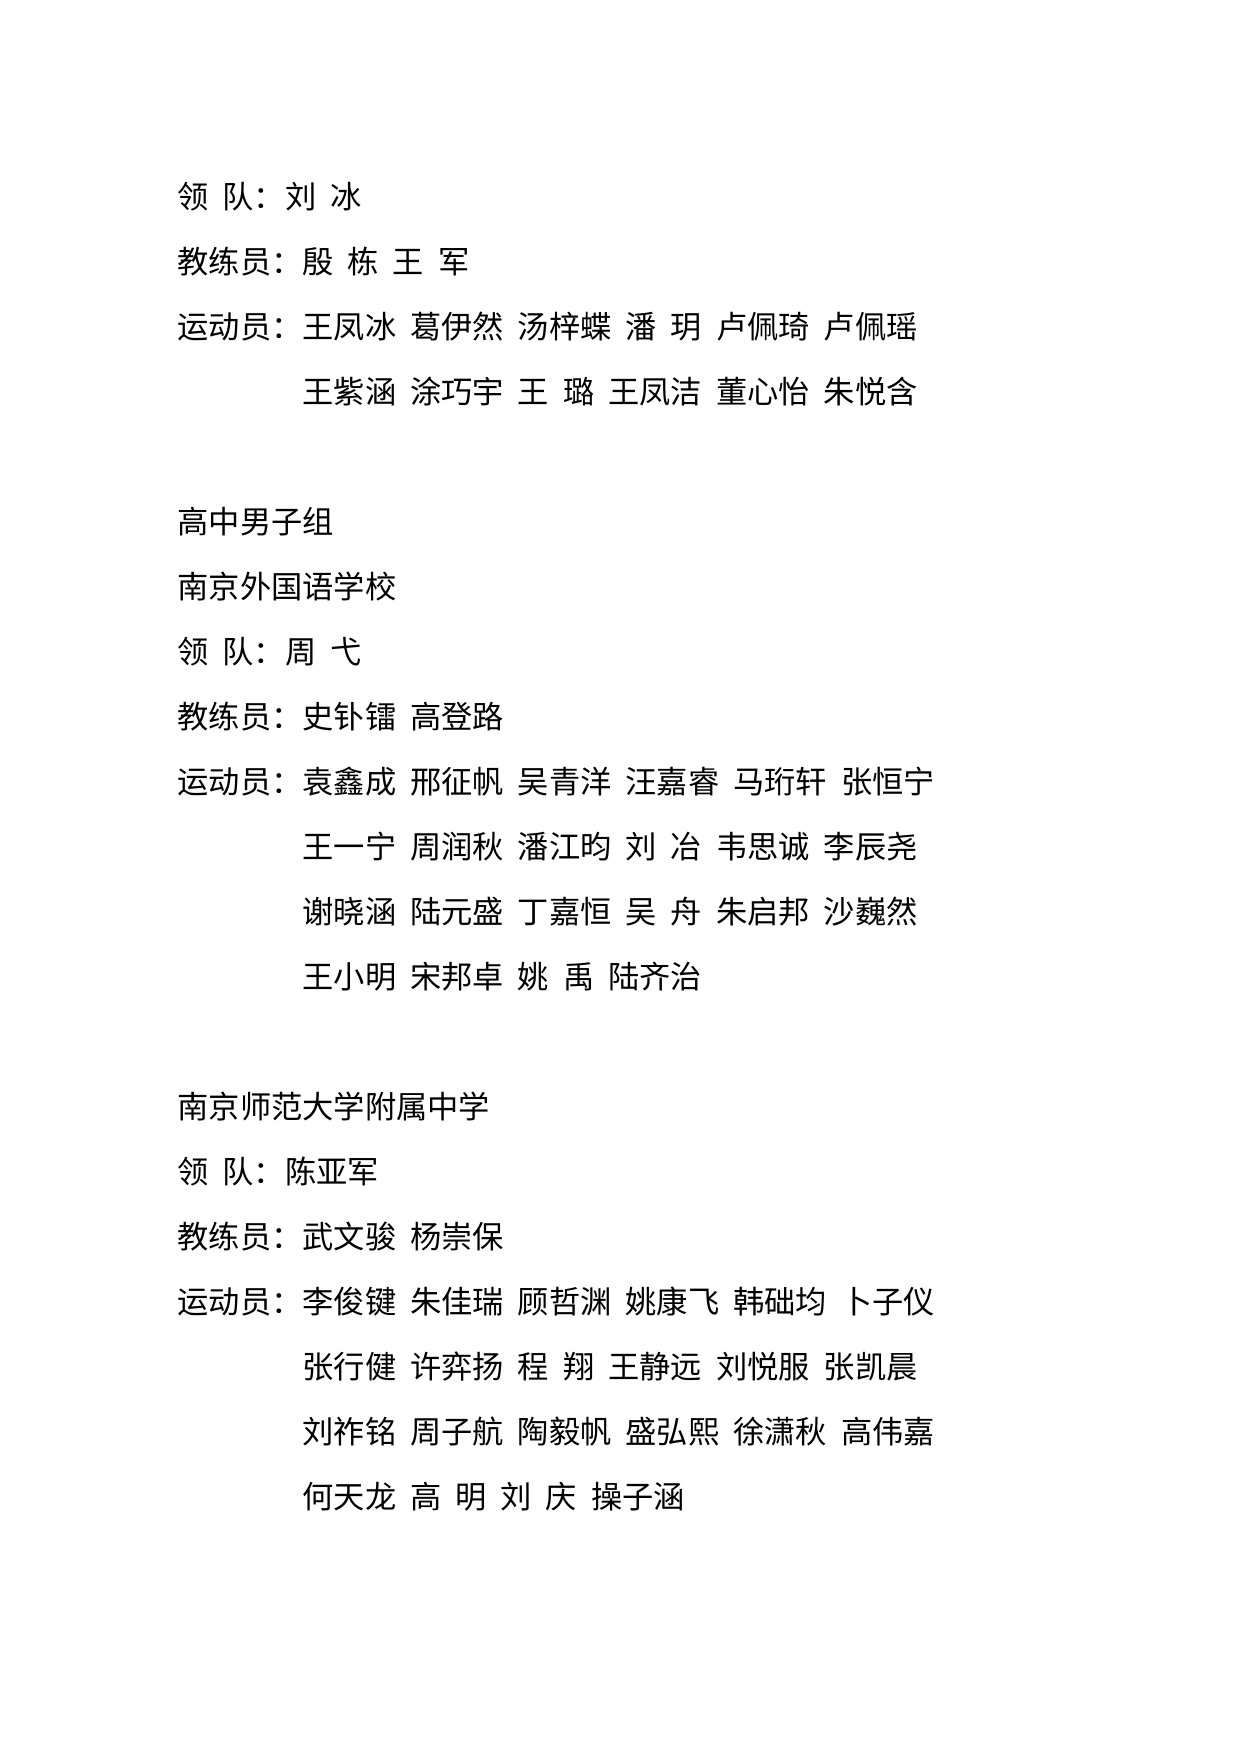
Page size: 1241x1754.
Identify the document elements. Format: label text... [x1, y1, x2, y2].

text 运动员：李俊键 朱佳瑞 顾哲渊 姚康飞 韩础均 卜子仪 [177, 1267, 1063, 1332]
text 张行健 许弈扬 程 翔 王静远 刘悦服 张凯晨 [177, 1332, 1063, 1397]
text 刘祚铭 周子航 陶毅帆 盛弘熙 徐潇秋 高伟嘉 [177, 1397, 1063, 1462]
text 谢晓涵 陆元盛 丁嘉恒 吴 舟 朱启邦 沙巍然 [177, 877, 1063, 942]
text 领 队：周 弋 [177, 617, 1063, 682]
text 王一宁 周润秋 潘江昀 刘 冶 韦思诚 李辰尧 [177, 812, 1063, 877]
text 领 队：陈亚军 [177, 1137, 1063, 1202]
text 运动员：袁鑫成 邢征帆 吴青洋 汪嘉睿 马珩轩 张恒宁 [177, 747, 1063, 812]
text 高中男子组 [177, 487, 1063, 552]
text 领 队：刘 冰 [177, 162, 1063, 227]
text 南京师范大学附属中学 [177, 1072, 1063, 1137]
text 教练员：武文骏 杨崇保 [177, 1202, 1063, 1267]
text 王紫涵 涂巧宇 王 璐 王凤洁 董心怡 朱悦含 [177, 357, 1063, 422]
text 教练员：史钋镭 高登路 [177, 682, 1063, 747]
text 南京外国语学校 [177, 552, 1063, 617]
text 何天龙 高 明 刘 庆 操子涵 [177, 1462, 1063, 1527]
text 运动员：王凤冰 葛伊然 汤梓蝶 潘 玥 卢佩琦 卢佩瑶 [177, 292, 1063, 357]
text 王小明 宋邦卓 姚 禹 陆齐治 [177, 942, 1063, 1007]
text 教练员：殷 栋 王 军 [177, 227, 1063, 292]
